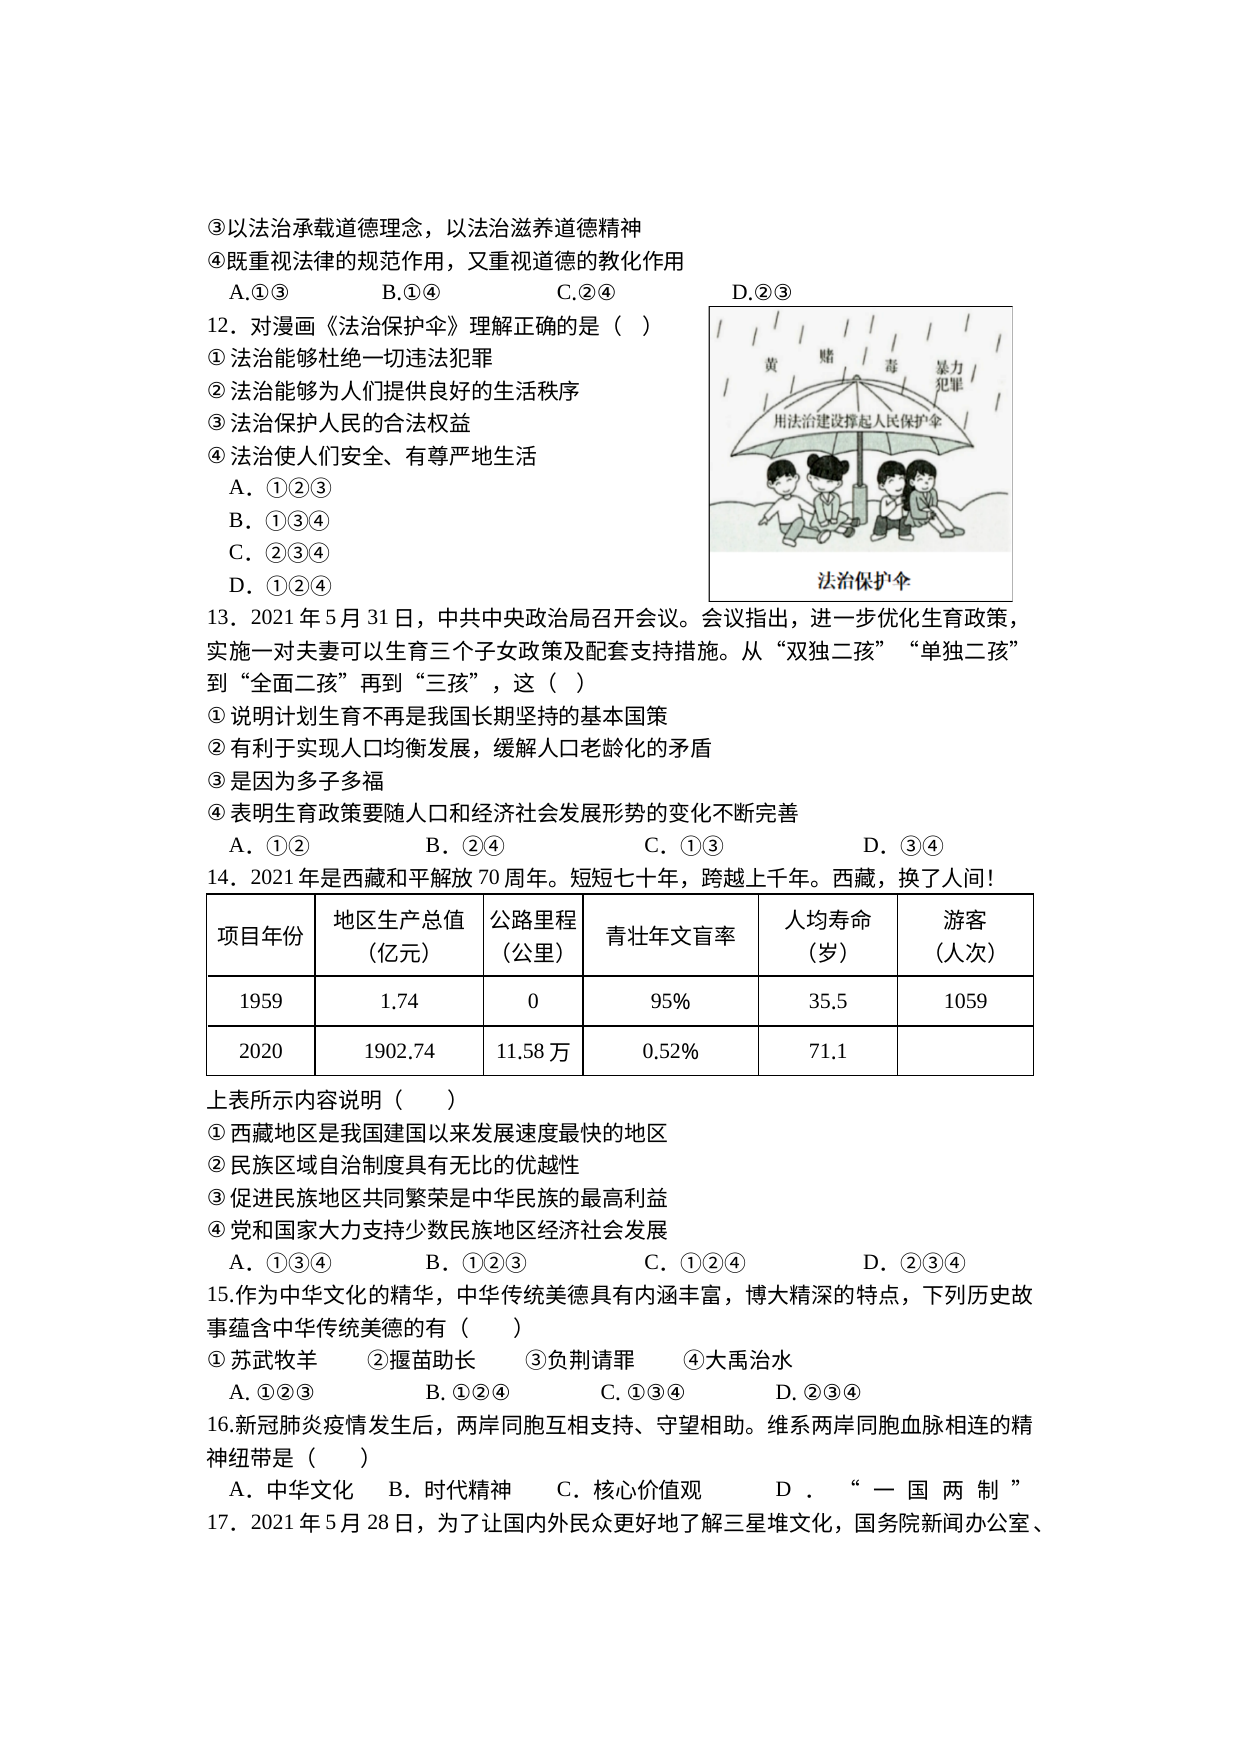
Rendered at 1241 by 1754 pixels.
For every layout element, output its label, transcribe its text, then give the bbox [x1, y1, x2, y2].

text ③以法治承载道德理念，以法治滋养道德精神 [207, 211, 1033, 243]
text A. ①②③ B. ①②④ C. ①③④ D. ②③④ [207, 1375, 1033, 1408]
table_cell 1902.74 [316, 1027, 483, 1075]
text ①说明计划生育不再是我国长期坚持的基本国策 [207, 698, 1033, 731]
text ④法治使人们安全、有尊严地生活 [207, 438, 1033, 471]
text 13．2021年5月31日，中共中央政治局召开会议。会议指出，进一步优化生育政策，实施一对夫妻可以生育三个子女政策及配套支持措施。从“双独二孩”“单独二孩”到“全面二孩”再到“三孩”，这（ ） [207, 601, 1033, 698]
text A．①②③ [207, 471, 1033, 503]
table_header 游客 （人次） [898, 895, 1033, 975]
table_header 项目年份 [207, 895, 314, 975]
table_cell [898, 1027, 1033, 1075]
table_header 青壮年文盲率 [584, 895, 758, 975]
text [207, 1473, 1033, 1538]
table_cell 71.1 [759, 1027, 897, 1075]
text ②法治能够为人们提供良好的生活秩序 [207, 373, 1033, 406]
text C．②③④ [207, 536, 1033, 568]
text ④既重视法律的规范作用，又重视道德的教化作用 [207, 243, 1033, 276]
table_cell 1.74 [316, 977, 483, 1025]
table_cell 2020 [207, 1026, 314, 1075]
text 14．2021年是西藏和平解放70周年。短短七十年，跨越上千年。西藏，换了人间！ [207, 861, 1033, 893]
text ②民族区域自治制度具有无比的优越性 [207, 1148, 1033, 1180]
text B．①③④ [207, 503, 1033, 536]
text A．①③④ B．①②③ C．①②④ D．②③④ [207, 1245, 1033, 1278]
text 15.作为中华文化的精华，中华传统美德具有内涵丰富，博大精深的特点，下列历史故事蕴含中华传统美德的有（ ） [207, 1278, 1033, 1343]
table_cell 11.58万 [484, 1027, 582, 1075]
table_cell 1959 [207, 976, 314, 1025]
text D．①②④ [207, 568, 1033, 601]
text ④党和国家大力支持少数民族地区经济社会发展 [207, 1213, 1033, 1245]
table_cell 35.5 [759, 977, 897, 1025]
table_cell 1059 [898, 977, 1033, 1025]
text ②有利于实现人口均衡发展，缓解人口老龄化的矛盾 [207, 731, 1033, 763]
text A.①③ B.①④ C.②④ D.②③ [207, 276, 1033, 308]
table_cell 95% [584, 977, 758, 1025]
table_header 地区生产总值（亿元） [316, 895, 483, 975]
table_cell 0.52% [584, 1027, 758, 1075]
table_header 公路里程（公里） [484, 895, 582, 975]
text ③法治保护人民的合法权益 [207, 406, 1033, 438]
text A．①② B．②④ C．①③ D．③④ [207, 828, 1033, 861]
text 上表所示内容说明（ ） [207, 1083, 1033, 1115]
table_header 人均寿命（岁） [759, 895, 897, 975]
text 12．对漫画《法治保护伞》理解正确的是（ ） [207, 308, 1033, 341]
text ①苏武牧羊 ②揠苗助长 ③负荆请罪 ④大禹治水 [207, 1343, 1033, 1375]
text ①西藏地区是我国建国以来发展速度最快的地区 [207, 1115, 1033, 1148]
text 16.新冠肺炎疫情发生后，两岸同胞互相支持、守望相助。维系两岸同胞血脉相连的精神纽带是（ ） [207, 1408, 1033, 1473]
text ①法治能够杜绝一切违法犯罪 [207, 341, 1033, 373]
table_cell 0 [484, 977, 582, 1025]
text ③促进民族地区共同繁荣是中华民族的最高利益 [207, 1180, 1033, 1213]
text ③是因为多子多福 [207, 763, 1033, 796]
text ④表明生育政策要随人口和经济社会发展形势的变化不断完善 [207, 796, 1033, 828]
